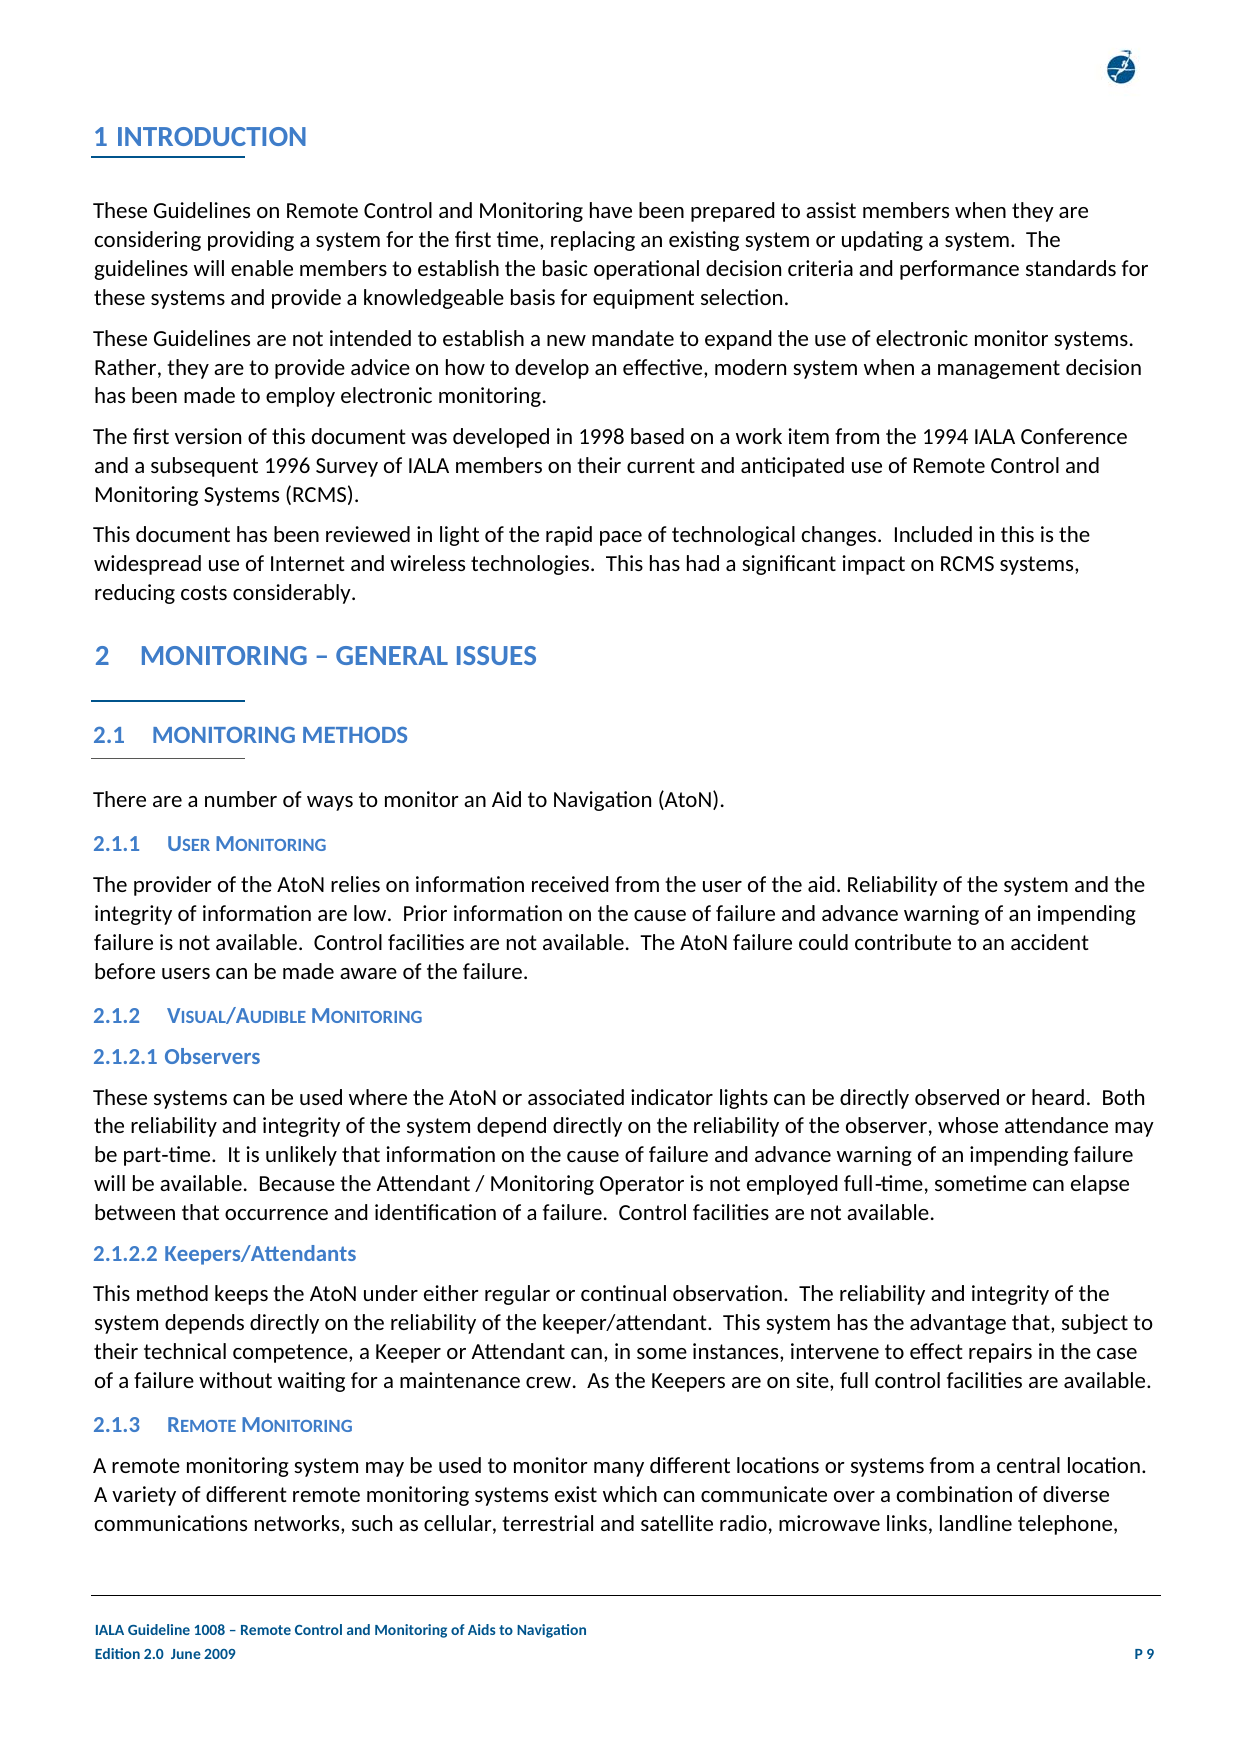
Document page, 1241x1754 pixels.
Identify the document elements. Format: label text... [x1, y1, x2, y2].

text This method keeps the AtoN under either regular or continual observation. The reliability and integrity of the system depends directly on the reliability of the keeper/attendant. This system has the advantage that, subject to their technical competence, a Keeper or Attendant can, in some instances, intervene to effect repairs in the case of a failure without waiting for a maintenance crew. As the Keepers are on site, full control facilities are available. [93, 1279, 1158, 1394]
picture [1075, 0, 1194, 118]
subtitle 2.1.2 VISUAL/AUDIBLE MONITORING [93, 1001, 1158, 1029]
text 2.1 MONITORING METHODS [93, 719, 1158, 750]
subtitle 2.1.1 USER MONITORING [93, 829, 1158, 857]
text These Guidelines are not intended to establish a new mandate to expand the use of electronic monitor systems. Rather, they are to provide advice on how to develop an effective, modern system when a management decision has been made to employ electronic monitoring. [93, 324, 1158, 409]
text The provider of the AtoN relies on information received from the user of the aid. Reliability of the system and the integrity of information are low. Prior information on the cause of failure and advance warning of an impending failure is not available. Control facilities are not available. The AtoN failure could contribute to an accident before users can be made aware of the failure. [93, 870, 1158, 985]
text This document has been reviewed in light of the rapid pace of technological changes. Included in this is the widespread use of Internet and wireless technologies. This has had a significant impact on RCMS systems, reducing costs considerably. [93, 520, 1158, 606]
list MONITORING – GENERAL ISSUES [94, 637, 1158, 672]
text There are a number of ways to monitor an Aid to Navigation (AtoN). [93, 786, 1158, 813]
subtitle 2.1.3 REMOTE MONITORING [93, 1410, 1158, 1438]
text 2.1.2.1 Observers [93, 1042, 1158, 1070]
text These systems can be used where the AtoN or associated indicator lights can be directly observed or heard. Both the reliability and integrity of the system depend directly on the reliability of the observer, whose attendance may be part‐time. It is unlikely that information on the cause of failure and advance warning of an impending failure will be available. Because the Attendant / Monitoring Operator is not employed full‐time, sometime can elapse between that occurrence and identification of a failure. Control facilities are not available. [93, 1083, 1158, 1226]
text The first version of this document was developed in 1998 based on a work item from the 1994 IALA Conference and a subsequent 1996 Survey of IALA members on their current and anticipated use of Remote Control and Monitoring Systems (RCMS). [93, 422, 1158, 508]
text These Guidelines on Remote Control and Monitoring have been prepared to assist members when they are considering providing a system for the first time, replacing an existing system or updating a system. The guidelines will enable members to establish the basic operational decision criteria and performance standards for these systems and provide a knowledgeable basis for equipment selection. [93, 197, 1158, 311]
text 2.1.2.2 Keepers/Attendants [93, 1239, 1158, 1267]
text 1 INTRODUCTION [93, 118, 1158, 154]
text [93, 1451, 1158, 1537]
